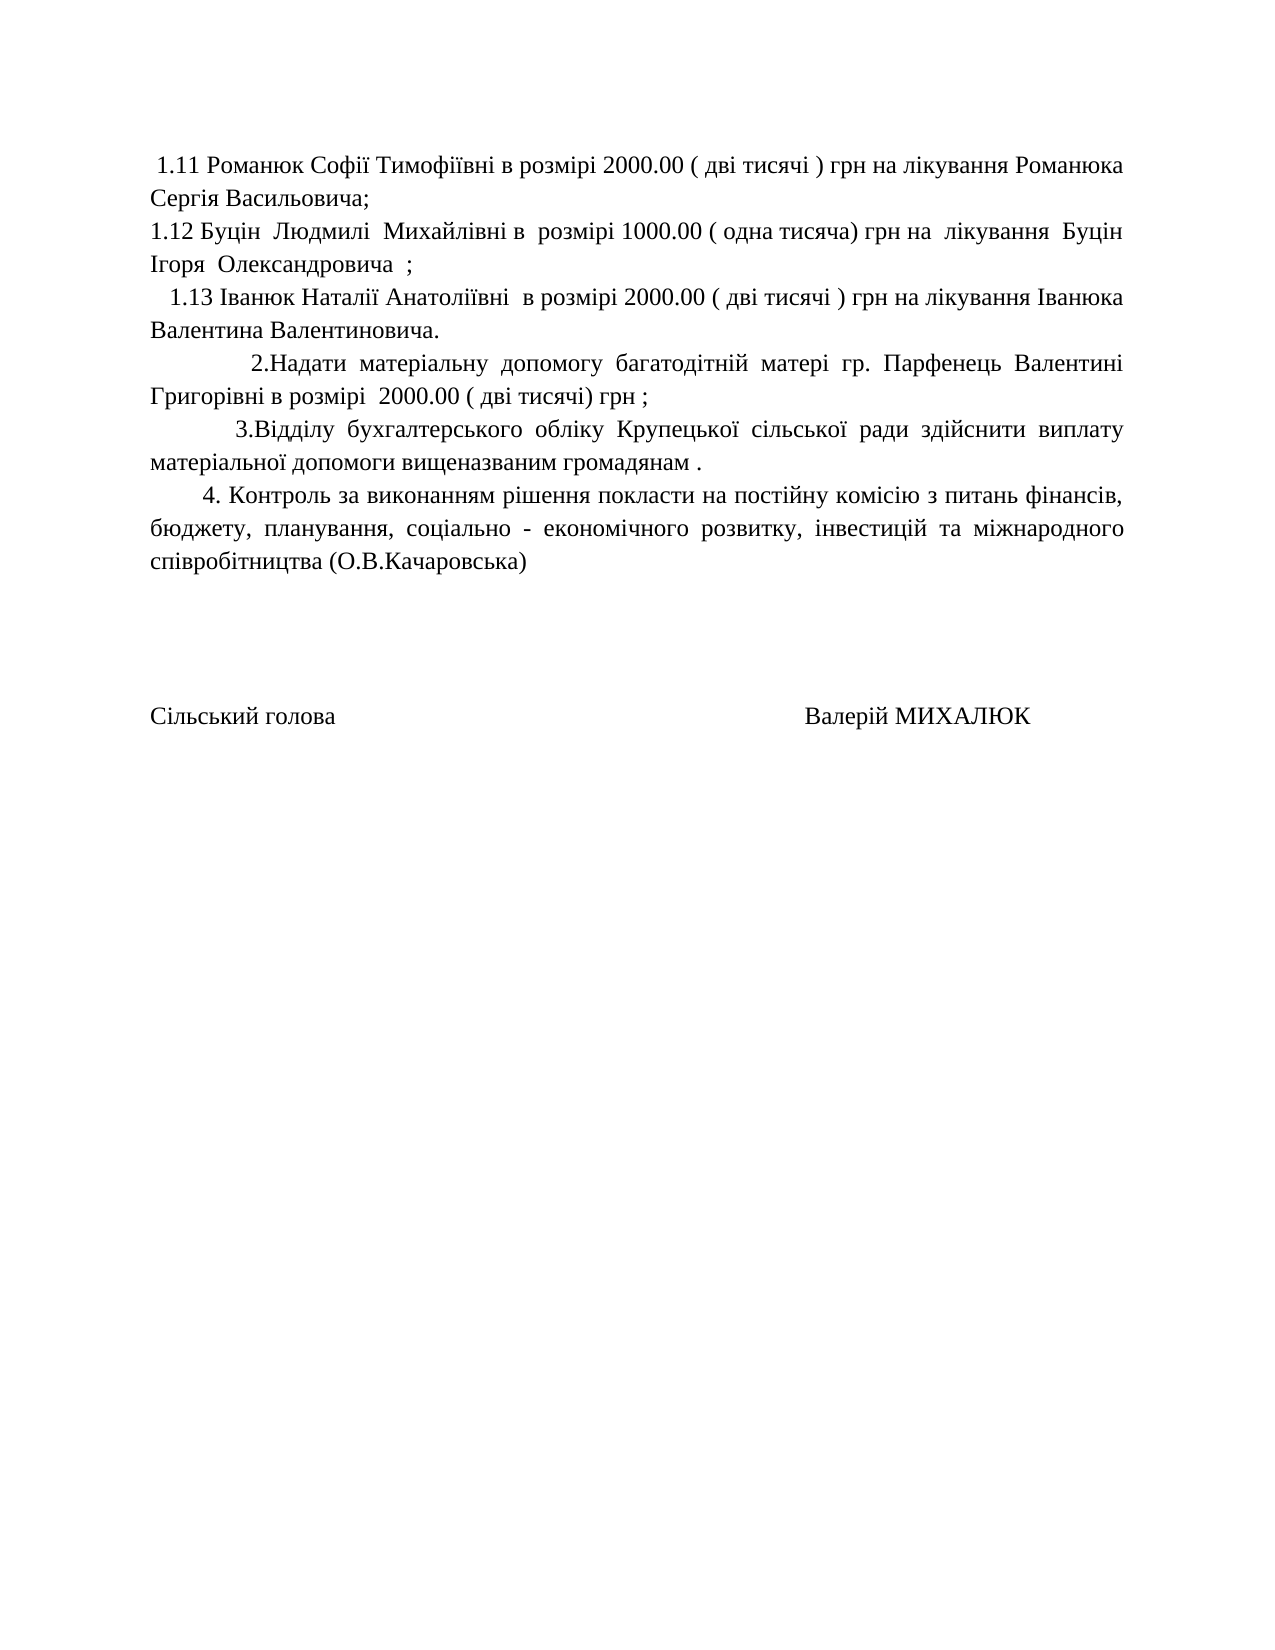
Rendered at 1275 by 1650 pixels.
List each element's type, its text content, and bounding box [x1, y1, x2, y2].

text 1.11 Романюк Софії Тимофіївні в розмірі 2000.00 ( дві тисячі ) грн на лікування Романюка Сергія Васильовича; [150, 150, 1125, 212]
text 4. Контроль за виконанням рішення покласти на постійну комісію з питань фінансів, бюджету, планування, соціально - економічного розвитку, інвестицій та міжнародного співробітництва (О.В.Качаровська) [150, 480, 1125, 575]
text 1.13 Іванюк Наталії Анатоліївні в розмірі 2000.00 ( дві тисячі ) грн на лікування Іванюка Валентина Валентиновича. [150, 282, 1125, 344]
text 3.Відділу бухгалтерського обліку Крупецької сільської ради здійснити виплату матеріальної допомоги вищеназваним громадянам . [150, 414, 1125, 476]
text 2.Надати матеріальну допомогу багатодітній матері гр. Парфенець Валентині Григорівні в розмірі 2000.00 ( дві тисячі) грн ; [150, 348, 1125, 410]
text 1.12 Буцін Людмилі Михайлівні в розмірі 1000.00 ( одна тисяча) грн на лікування Буцін Ігоря Олександровича ; [150, 216, 1125, 278]
text Сільський голова Валерій МИХАЛЮК [150, 701, 1125, 729]
